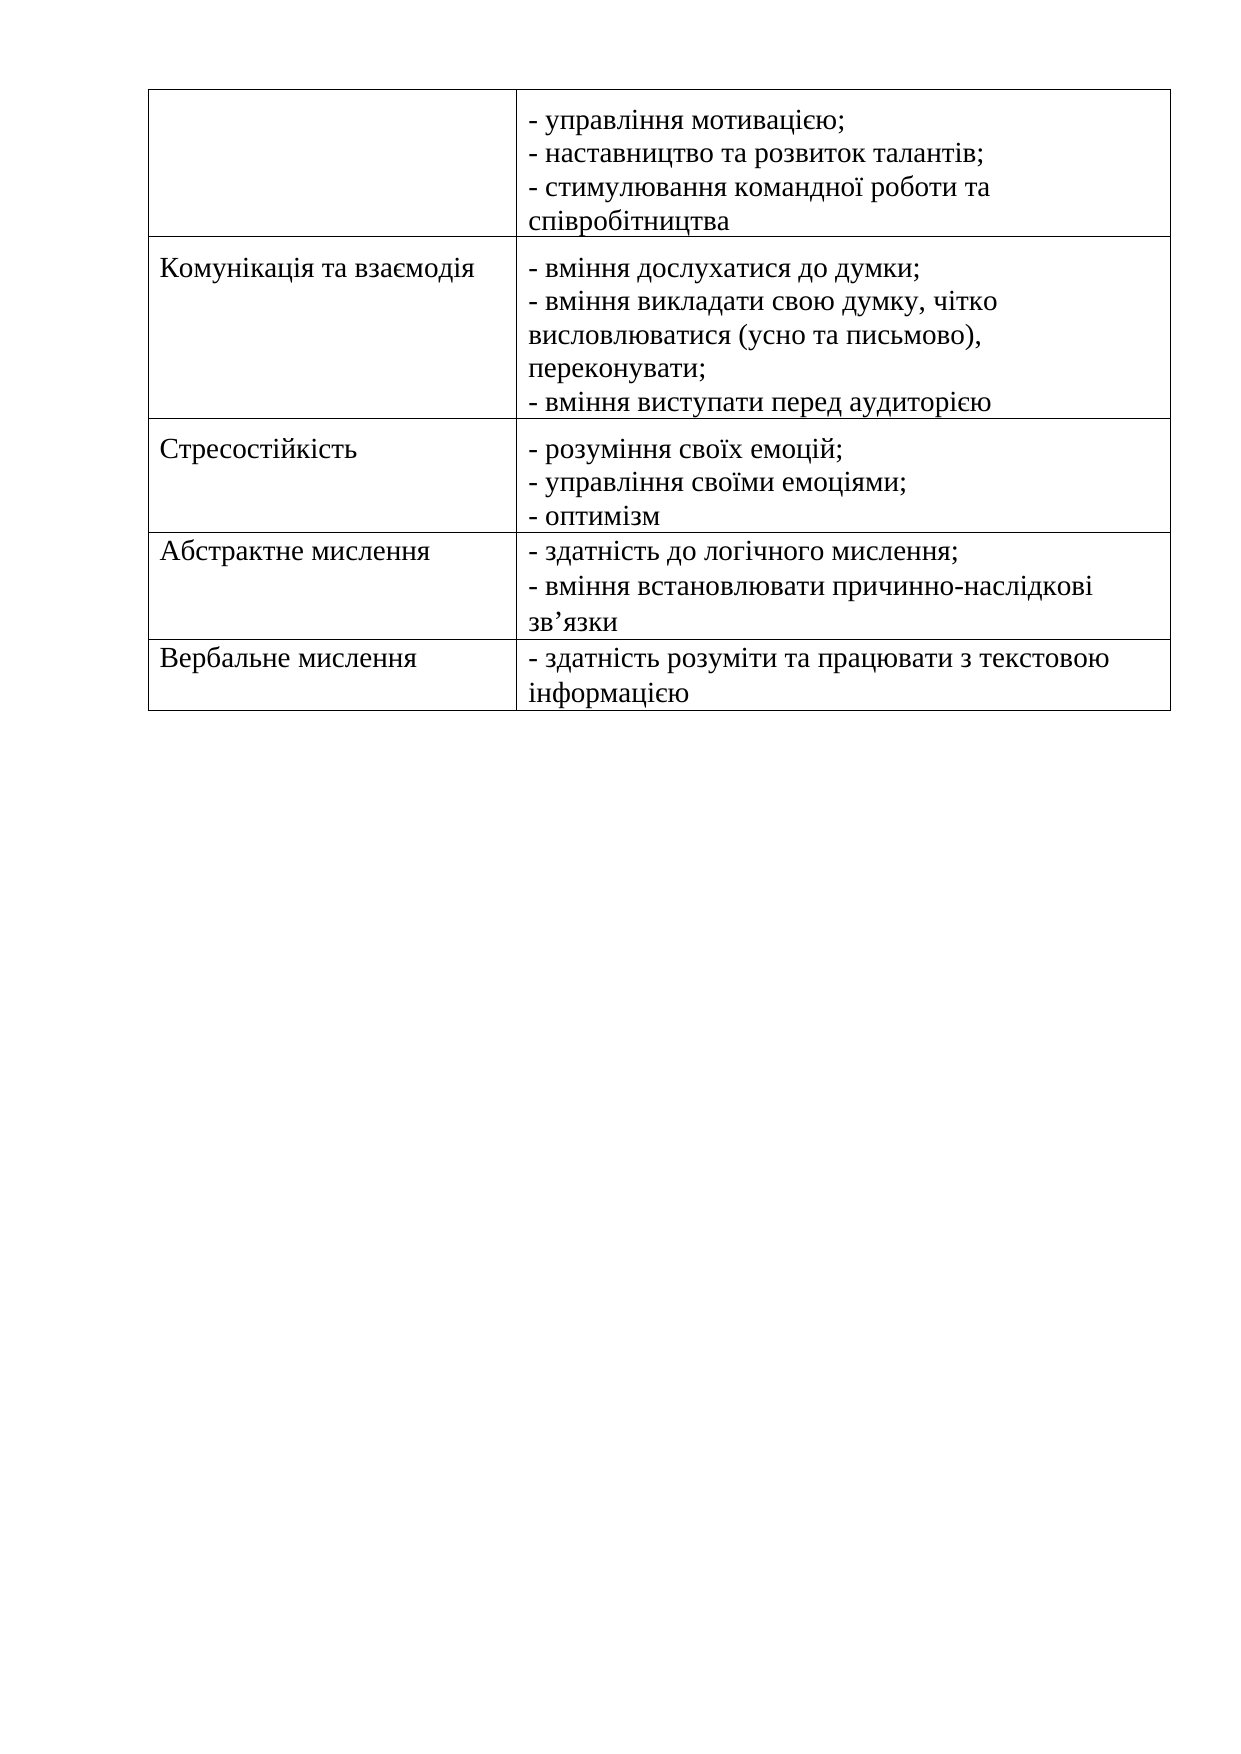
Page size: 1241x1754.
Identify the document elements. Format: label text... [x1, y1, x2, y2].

table_cell Стресостійкість [149, 419, 516, 532]
table_cell Абстрактне мислення [149, 533, 516, 639]
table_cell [517, 90, 1170, 236]
table_cell - розуміння своїх емоцій; - управління своїми емоціями; - оптимізм [517, 419, 1170, 532]
table_cell - вміння дослухатися до думки; - вміння викладати свою думку, чітко висловлюватися (усно та письмово), переконувати; - вміння виступати перед аудиторією [517, 237, 1170, 417]
table_cell Вербальне мислення [149, 640, 516, 710]
table_cell - здатність до логічного мислення; - вміння встановлювати причинно-наслідкові зв’язки [517, 533, 1170, 639]
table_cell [149, 90, 516, 236]
table_cell Комунікація та взаємодія [149, 237, 516, 417]
table_cell - здатність розуміти та працювати з текстовою інформацією [517, 640, 1170, 710]
